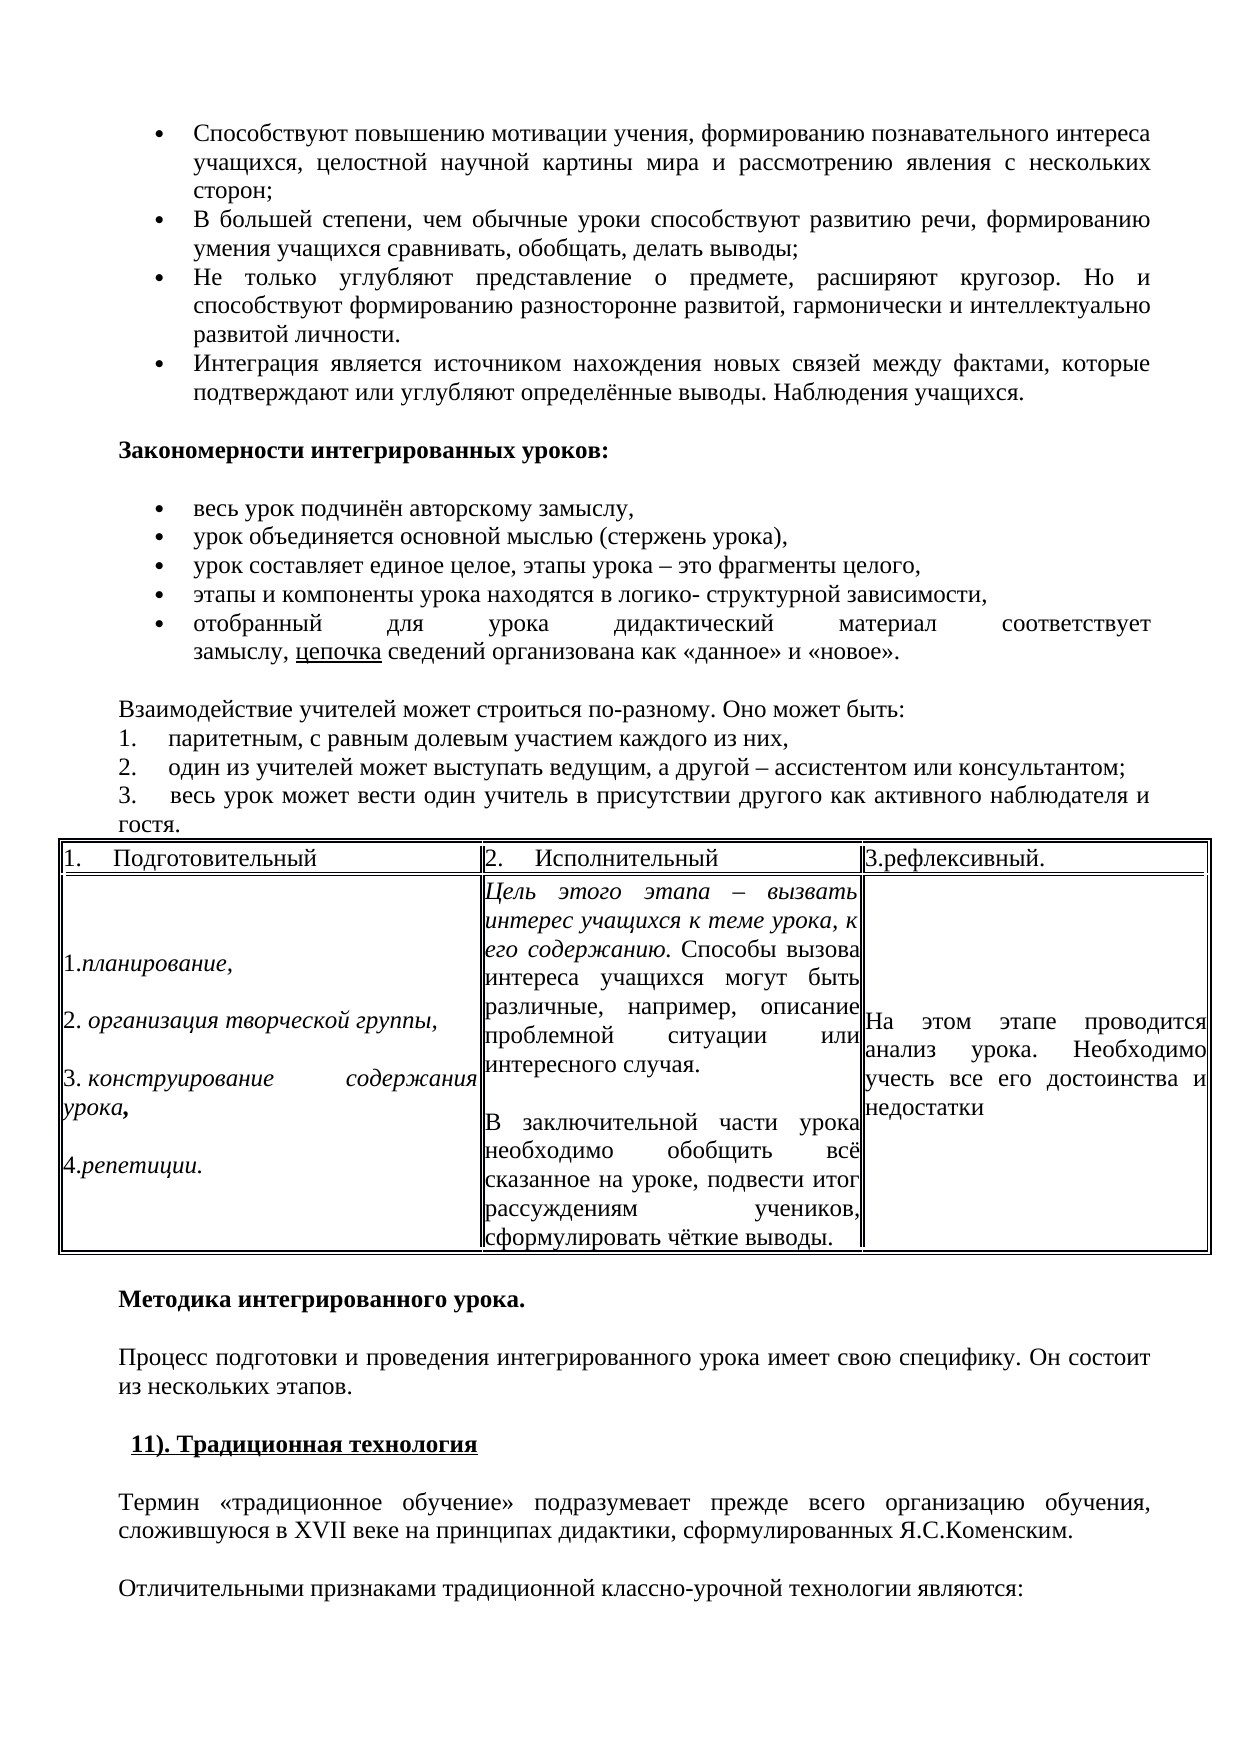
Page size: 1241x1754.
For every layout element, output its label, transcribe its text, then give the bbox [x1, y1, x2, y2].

list Не только углубляют представление о предмете, расширяют кругозор. Но и способствуют формированию разносторонне развитой, гармонически и интеллектуально развитой личности. [156, 262, 1152, 348]
text Процесс подготовки и проведения интегрированного урока имеет свою специфику. Он состоит из нескольких этапов. [118, 1342, 1152, 1400]
list урок объединяется основной мыслью (стержень урока), [156, 521, 1152, 550]
list Способствуют повышению мотивации учения, формированию познавательного интереса учащихся, целостной научной картины мира и рассмотрению явления с нескольких сторон; [156, 118, 1152, 204]
text 3. весь урок может вести один учитель в присутствии другого как активного наблюдателя и гостя. [118, 781, 1152, 838]
text Отличительными признаками традиционной классно-урочной технологии являются: [118, 1573, 1152, 1602]
list отобранный для урока дидактический материал соответствует замыслу, цепочка сведений организована как «данное» и «новое». [156, 608, 1152, 665]
text Взаимодействие учителей может строиться по-разному. Оно может быть: [118, 694, 1152, 723]
table_header 3.рефлексивный. [863, 843, 1207, 872]
text Закономерности интегрированных уроков: [118, 435, 1152, 463]
table_header 2. Исполнительный [482, 840, 862, 872]
list урок составляет единое целое, этапы урока – это фрагменты целого, [156, 550, 1152, 579]
list этапы и компоненты урока находятся в логико- структурной зависимости, [156, 579, 1152, 608]
table_cell Цель этого этапа – вызвать интерес учащихся к теме урока, к его содержанию. Способы вызова интереса учащихся могут быть различные, например, описание проблемной ситуации или интересного случая. В заключительной части урока необходимо обобщить всё сказанное на уроке, подвести итог рассуждениям учеников, сформулировать чёткие выводы. [482, 872, 862, 1250]
text 2. один из учителей может выступать ведущим, а другой – ассистентом или консультантом; [118, 752, 1152, 781]
text 1. паритетным, с равным долевым участием каждого из них, [118, 723, 1152, 752]
table_cell 1.планирование, 2. организация творческой группы, 3. конструирование содержания урока, 4.репетиции. [61, 872, 482, 1250]
text Методика интегрированного урока. [118, 1284, 1152, 1313]
list весь урок подчинён авторскому замыслу, [156, 493, 1152, 521]
list Интеграция является источником нахождения новых связей между фактами, которые подтверждают или углубляют определённые выводы. Наблюдения учащихся. [156, 348, 1152, 406]
text 11). Традиционная технология [118, 1429, 1152, 1458]
table_cell На этом этапе проводится анализ урока. Необходимо учесть все его достоинства и недостатки [863, 872, 1209, 1250]
text Термин «традиционное обучение» подразумевает прежде всего организацию обучения, сложившуюся в XVII веке на принципах дидактики, сформулированных Я.С.Коменским. [118, 1487, 1152, 1544]
list В большей степени, чем обычные уроки способствуют развитию речи, формированию умения учащихся сравнивать, обобщать, делать выводы; [156, 204, 1152, 262]
table_header 1. Подготовительный [63, 843, 482, 872]
